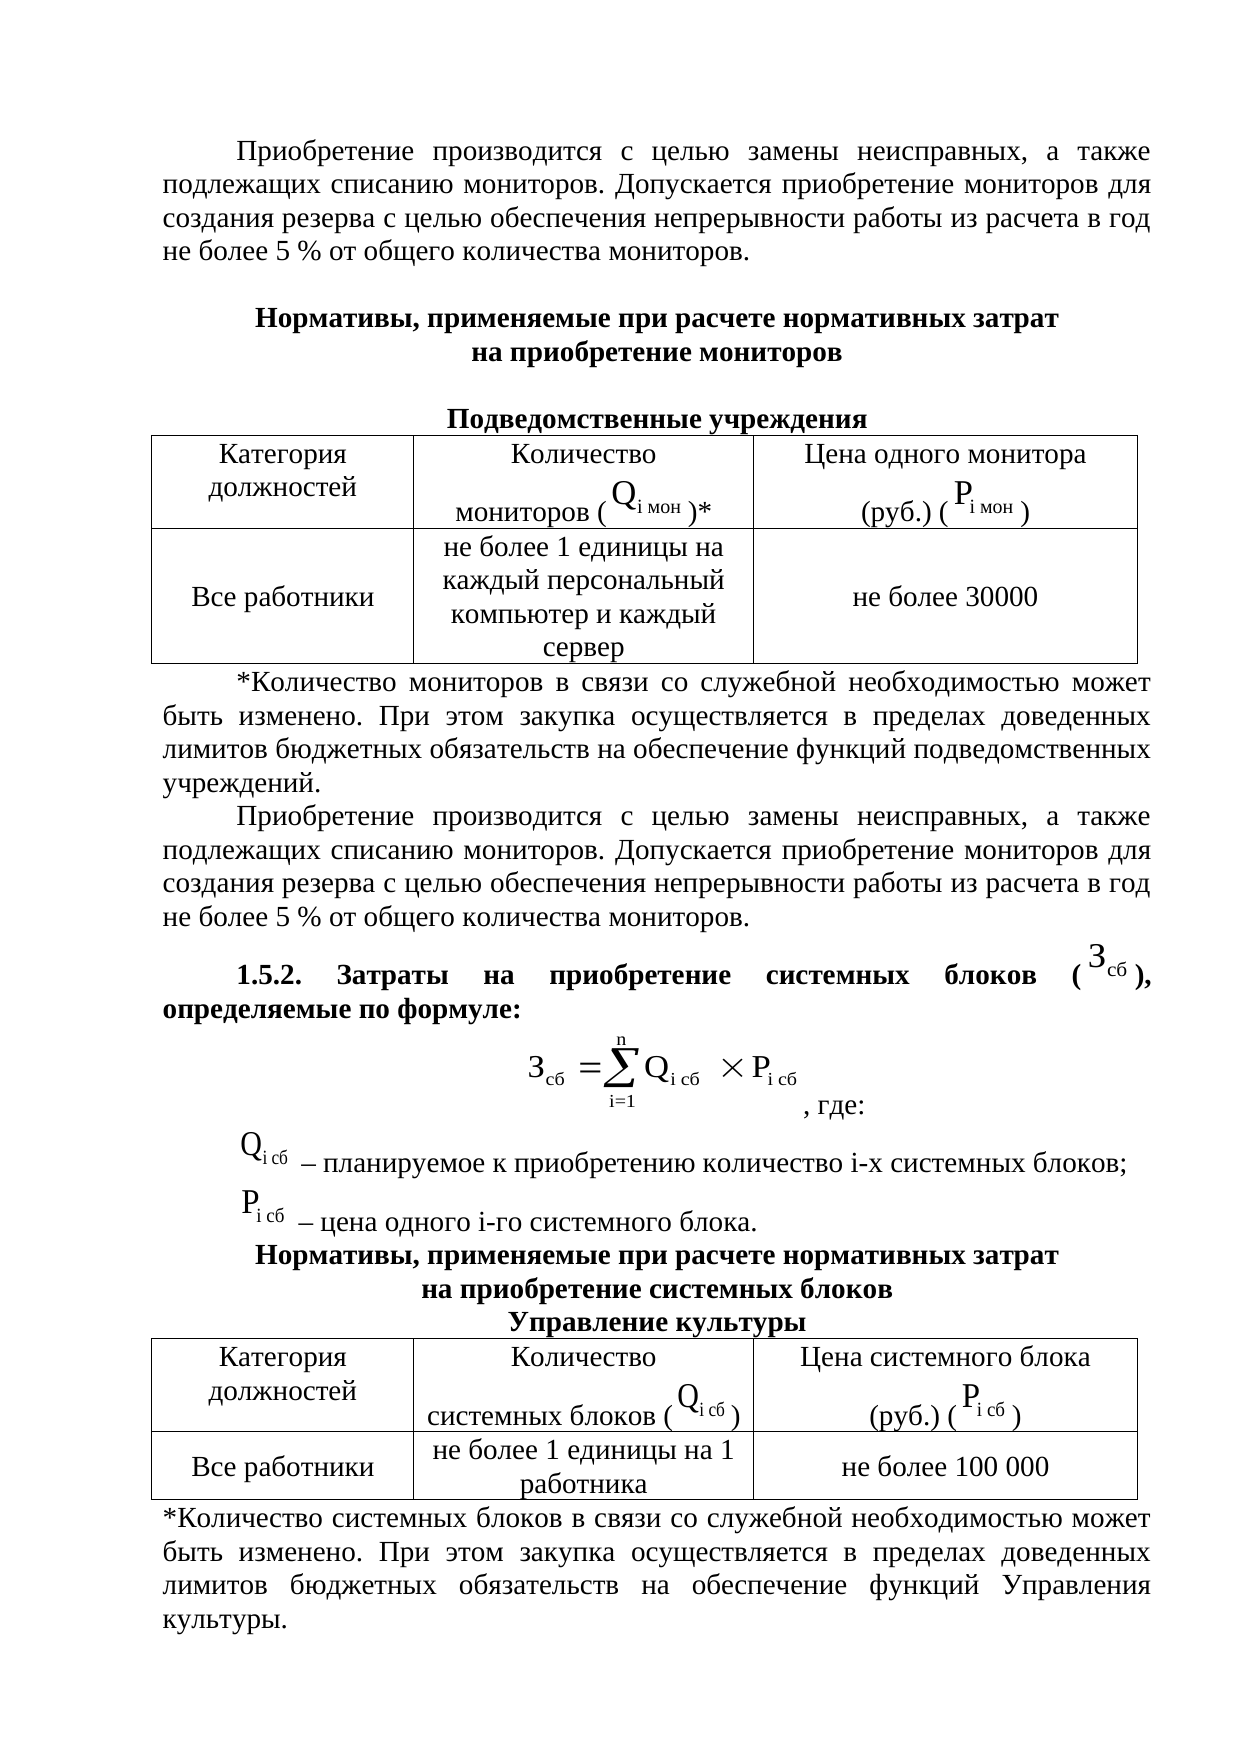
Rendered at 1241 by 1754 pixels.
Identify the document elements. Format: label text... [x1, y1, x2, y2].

text , где: [162, 1024, 1152, 1121]
table_cell не более 1 единицы на 1 работника [414, 1432, 753, 1499]
table_header Цена одного монитора (руб.) () [754, 436, 1137, 528]
table_cell не более 1 единицы на каждый персональный компьютер и каждый сервер [414, 529, 753, 663]
text на приобретение мониторов [162, 334, 1152, 368]
text *Количество мониторов в связи со служебной необходимостью может быть изменено. При этом закупка осуществляется в пределах доведенных лимитов бюджетных обязательств на обеспечение функций подведомственных учреждений. [162, 664, 1152, 798]
table_header Цена системного блока (руб.) () [754, 1339, 1137, 1431]
table_header Количество мониторов ()* [414, 436, 753, 528]
table_cell Все работники [152, 1432, 413, 1499]
text – планируемое к приобретению количество i-х системных блоков; [162, 1121, 1152, 1179]
text – цена одного i-го системного блока. [162, 1179, 1152, 1237]
text Нормативы, применяемые при расчете нормативных затрат [162, 1237, 1152, 1271]
table_header Категория должностей [152, 436, 413, 528]
table_cell Все работники [152, 529, 413, 663]
text Подведомственные учреждения [162, 401, 1152, 435]
text Управление культуры [162, 1304, 1152, 1338]
text Приобретение производится с целью замены неисправных, а также подлежащих списанию мониторов. Допускается приобретение мониторов для создания резерва с целью обеспечения непрерывности работы из расчета в год не более 5 % от общего количества мониторов. [162, 798, 1152, 932]
text на приобретение системных блоков [162, 1271, 1152, 1304]
table_header Категория должностей [152, 1339, 413, 1431]
text Нормативы, применяемые при расчете нормативных затрат [162, 301, 1152, 334]
text Приобретение производится с целью замены неисправных, а также подлежащих списанию мониторов. Допускается приобретение мониторов для создания резерва с целью обеспечения непрерывности работы из расчета в год не более 5 % от общего количества мониторов. [162, 133, 1152, 267]
table_cell не более 100 000 [754, 1432, 1137, 1499]
text *Количество системных блоков в связи со служебной необходимостью может быть изменено. При этом закупка осуществляется в пределах доведенных лимитов бюджетных обязательств на обеспечение функций Управления культуры. [162, 1500, 1152, 1634]
table_header Количество системных блоков () [414, 1339, 753, 1431]
table_cell не более 30000 [754, 529, 1137, 663]
text 1.5.2. Затраты на приобретение системных блоков (), определяемые по формуле: [162, 932, 1152, 1024]
